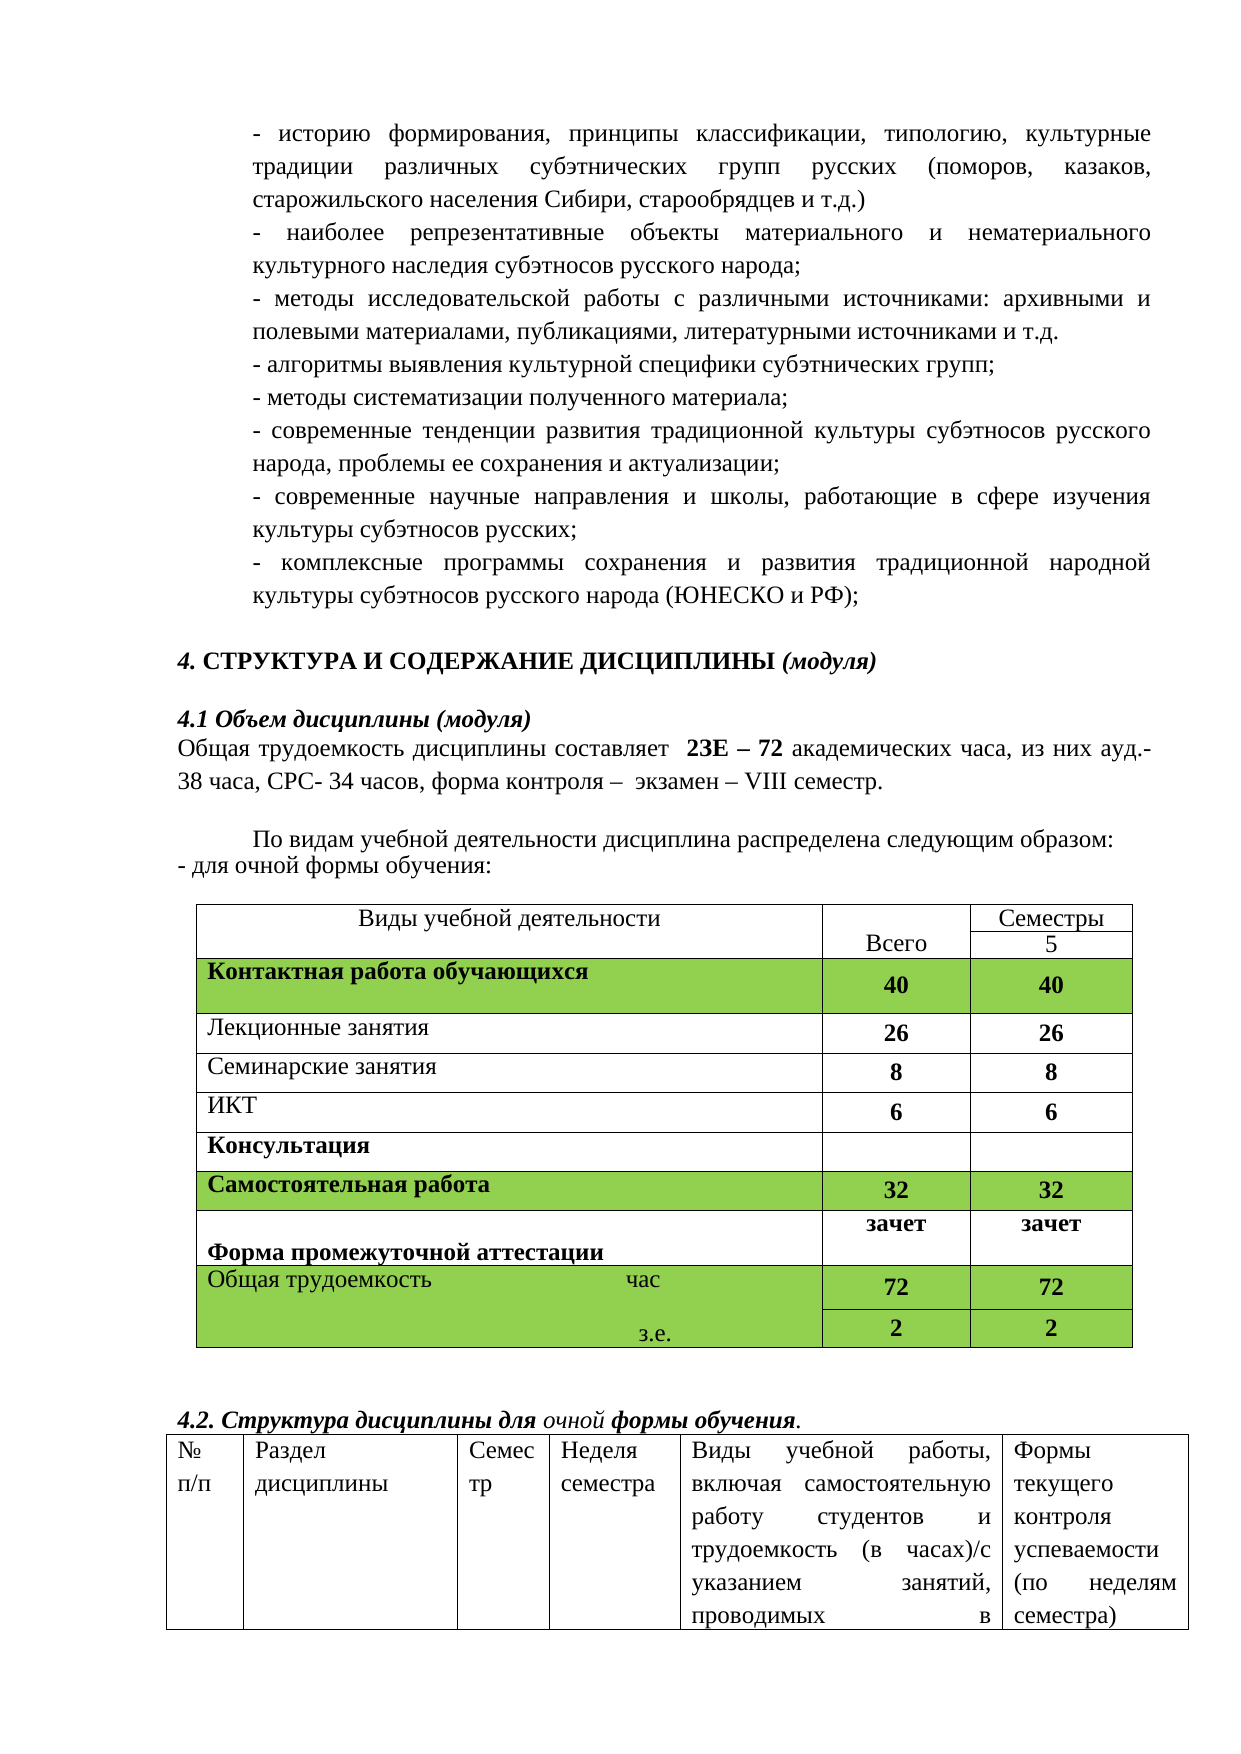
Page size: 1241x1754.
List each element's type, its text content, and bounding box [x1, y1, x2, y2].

list - наиболее репрезентативные объекты материального и нематериального культурного наследия субэтносов русского народа; [252, 217, 1152, 279]
table_cell 6 [823, 1093, 970, 1132]
table_header Семестр [458, 1435, 549, 1629]
table_cell Общая трудоемкость час з.е. [197, 1266, 822, 1347]
table_header №п/п [167, 1435, 243, 1629]
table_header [681, 1435, 1002, 1629]
text 4.2. Структура дисциплины для очной формы обучения. [177, 1405, 1152, 1434]
table_cell Лекционные занятия [197, 1014, 822, 1053]
table_header Семестры [971, 905, 1132, 931]
table_cell 6 [971, 1093, 1132, 1132]
table_cell Контактная работа обучающихся [197, 959, 822, 1013]
text Общая трудоемкость дисциплины составляет 2ЗЕ – 72 академических часа, из них ауд.- 38 часа, СРС- 34 часов, форма контроля – экзамен – VIII семестр. [177, 733, 1152, 794]
list - комплексные программы сохранения и развития традиционной народной культуры субэтносов русского народа (ЮНЕСКО и РФ); [252, 547, 1152, 609]
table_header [1003, 1435, 1188, 1629]
table_cell 72 [971, 1266, 1132, 1309]
list - методы исследовательской работы с различными источниками: архивными и полевыми материалами, публикациями, литературными источниками и т.д. [252, 283, 1152, 345]
table_cell зачет [971, 1211, 1132, 1265]
table_cell 26 [971, 1014, 1132, 1053]
table_cell 40 [971, 959, 1132, 1013]
table_cell Семинарские занятия [197, 1054, 822, 1092]
list - современные научные направления и школы, работающие в сфере изучения культуры субэтносов русских; [252, 481, 1152, 543]
table_header Неделя семестра [550, 1435, 680, 1629]
table_cell [971, 1133, 1132, 1171]
table_cell 32 [823, 1172, 970, 1210]
text 4. СТРУКТУРА И СОДЕРЖАНИЕ ДИСЦИПЛИНЫ (модуля) [177, 646, 1152, 675]
table_cell 26 [823, 1014, 970, 1053]
text 4.1 Объем дисциплины (модуля) [177, 704, 1152, 733]
table_cell 2 [971, 1310, 1132, 1347]
table_header Виды учебной деятельности [197, 905, 822, 958]
list - историю формирования, принципы классификации, типологию, культурные традиции различных субэтнических групп русских (поморов, казаков, старожильского населения Сибири, старообрядцев и т.д.) [252, 118, 1152, 213]
list - алгоритмы выявления культурной специфики субэтнических групп; [252, 349, 1152, 378]
table_cell 32 [971, 1172, 1132, 1210]
table_cell 5 [971, 932, 1132, 958]
table_cell 40 [823, 959, 970, 1013]
table_cell ИКТ [197, 1093, 822, 1132]
table_header Раздел дисциплины [244, 1435, 457, 1629]
table_cell 8 [971, 1054, 1132, 1092]
table_cell 8 [823, 1054, 970, 1092]
list По видам учебной деятельности дисциплина распределена следующим образом: [252, 827, 1152, 853]
table_cell [823, 1133, 970, 1171]
table_cell Форма промежуточной аттестации [197, 1211, 822, 1265]
table_cell Консультация [197, 1133, 822, 1171]
table_cell зачет [823, 1211, 970, 1265]
list - современные тенденции развития традиционной культуры субэтносов русского народа, проблемы ее сохранения и актуализации; [252, 415, 1152, 477]
text - для очной формы обучения: [177, 853, 1152, 878]
table_cell 72 [823, 1266, 970, 1309]
table_cell Самостоятельная работа [197, 1172, 822, 1210]
table_header Всего [823, 905, 970, 958]
table_cell 2 [823, 1310, 970, 1347]
list - методы систематизации полученного материала; [252, 382, 1152, 411]
